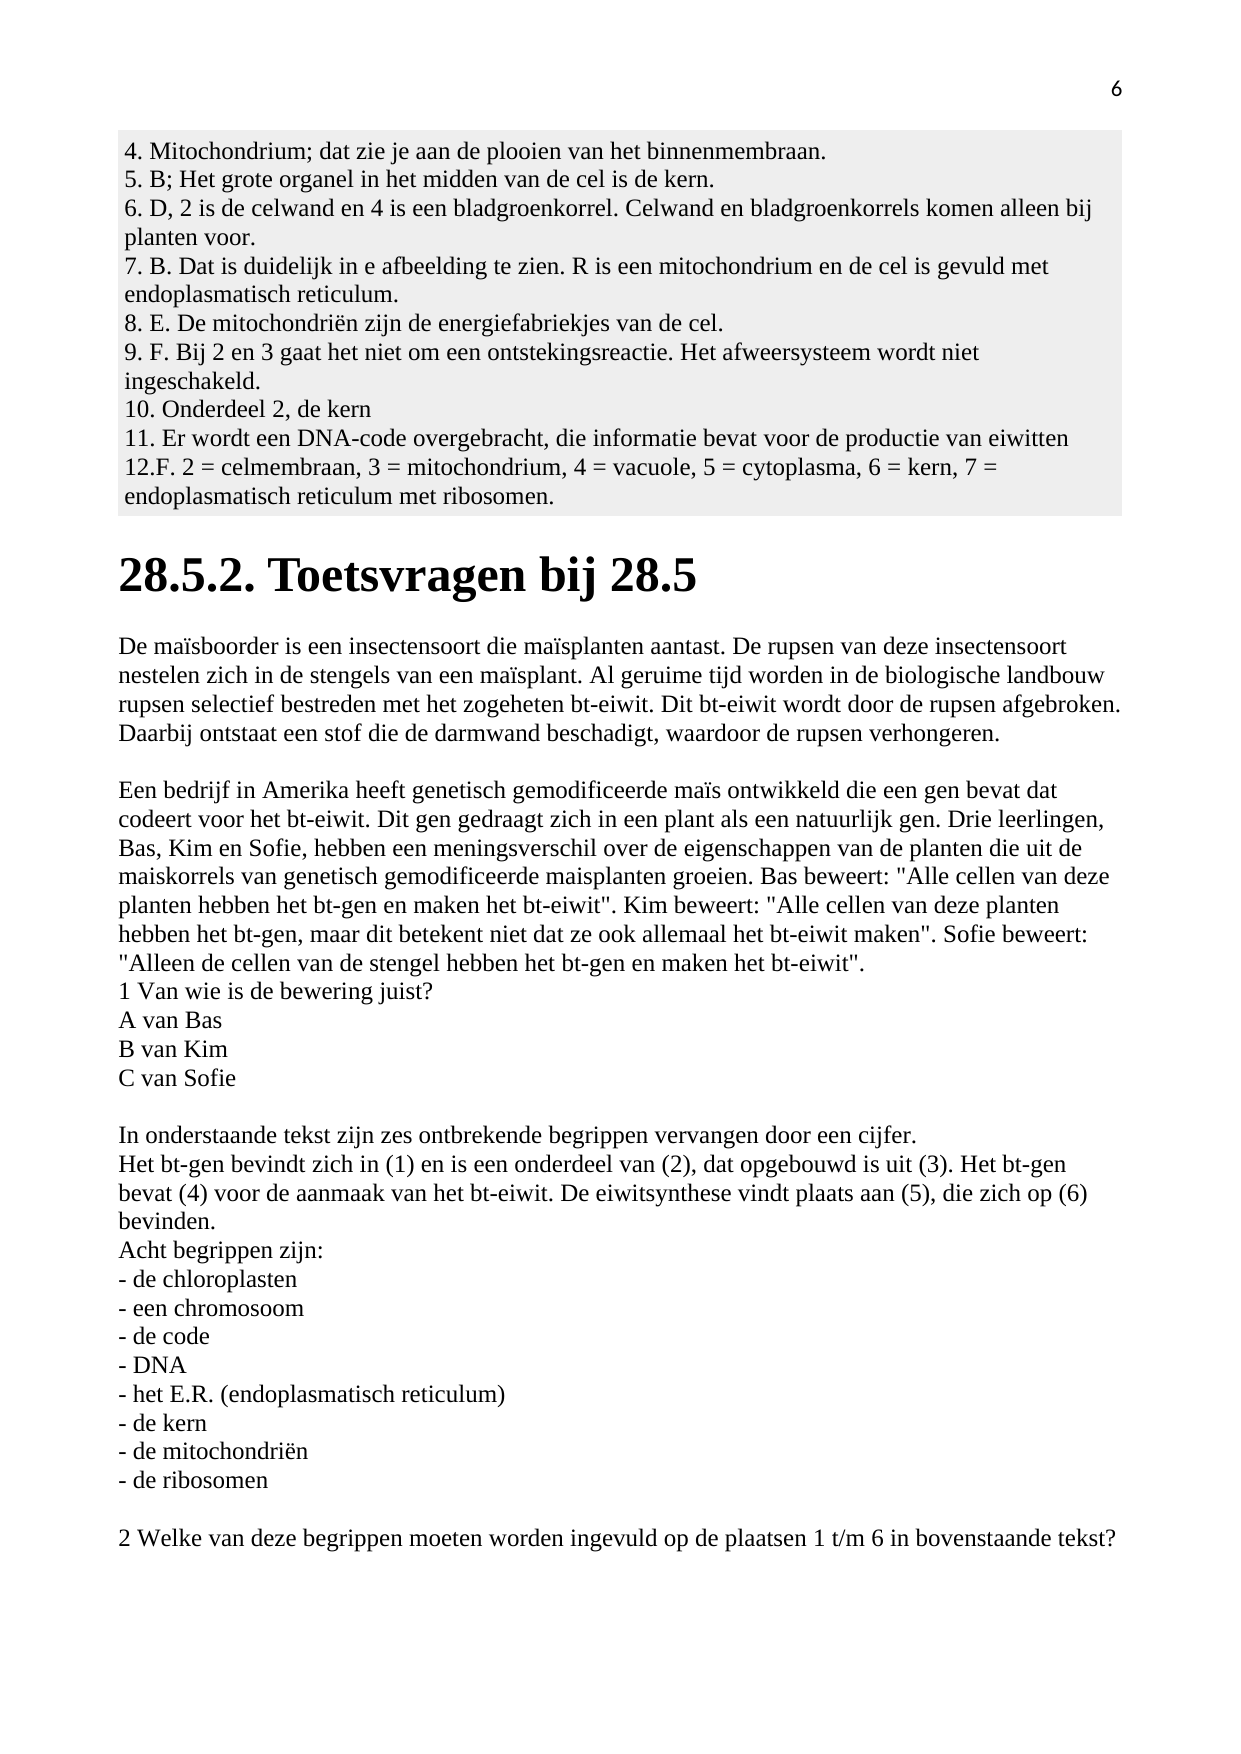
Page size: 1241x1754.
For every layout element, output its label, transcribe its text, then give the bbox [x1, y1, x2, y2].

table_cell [118, 130, 1122, 516]
text De maïsboorder is een insectensoort die maïsplanten aantast. De rupsen van deze insectensoort nestelen zich in de stengels van een maïsplant. Al geruime tijd worden in de biologische landbouw rupsen selectief bestreden met het zogeheten bt-eiwit. Dit bt-eiwit wordt door de rupsen afgebroken. Daarbij ontstaat een stof die de darmwand beschadigt, waardoor de rupsen verhongeren. Een bedrijf in Amerika heeft genetisch gemodificeerde maïs ontwikkeld die een gen bevat dat codeert voor het bt-eiwit. Dit gen gedraagt zich in een plant als een natuurlijk gen. Drie leerlingen, Bas, Kim en Sofie, hebben een meningsverschil over de eigenschappen van de planten die uit de maiskorrels van genetisch gemodificeerde maisplanten groeien. Bas beweert: "Alle cellen van deze planten hebben het bt-gen en maken het bt-eiwit". Kim beweert: "Alle cellen van deze planten hebben het bt-gen, maar dit betekent niet dat ze ook allemaal het bt-eiwit maken". Sofie beweert: "Alleen de cellen van de stengel hebben het bt-gen en maken het bt-eiwit". 1 Van wie is de bewering juist? A van Bas B van Kim C van Sofie In onderstaande tekst zijn zes ontbrekende begrippen vervangen door een cijfer. Het bt-gen bevindt zich in (1) en is een onderdeel van (2), dat opgebouwd is uit (3). Het bt-gen bevat (4) voor de aanmaak van het bt-eiwit. De eiwitsynthese vindt plaats aan (5), die zich op (6) bevinden. Acht begrippen zijn: - de chloroplasten - een chromosoom - de code - DNA - het E.R. (endoplasmatisch reticulum) - de kern - de mitochondriën - de ribosomen 2 Welke van deze begrippen moeten worden ingevuld op de plaatsen 1 t/m 6 in bovenstaande tekst? [118, 631, 1122, 1580]
text 28.5.2. Toetsvragen bij 28.5 [118, 545, 1122, 602]
